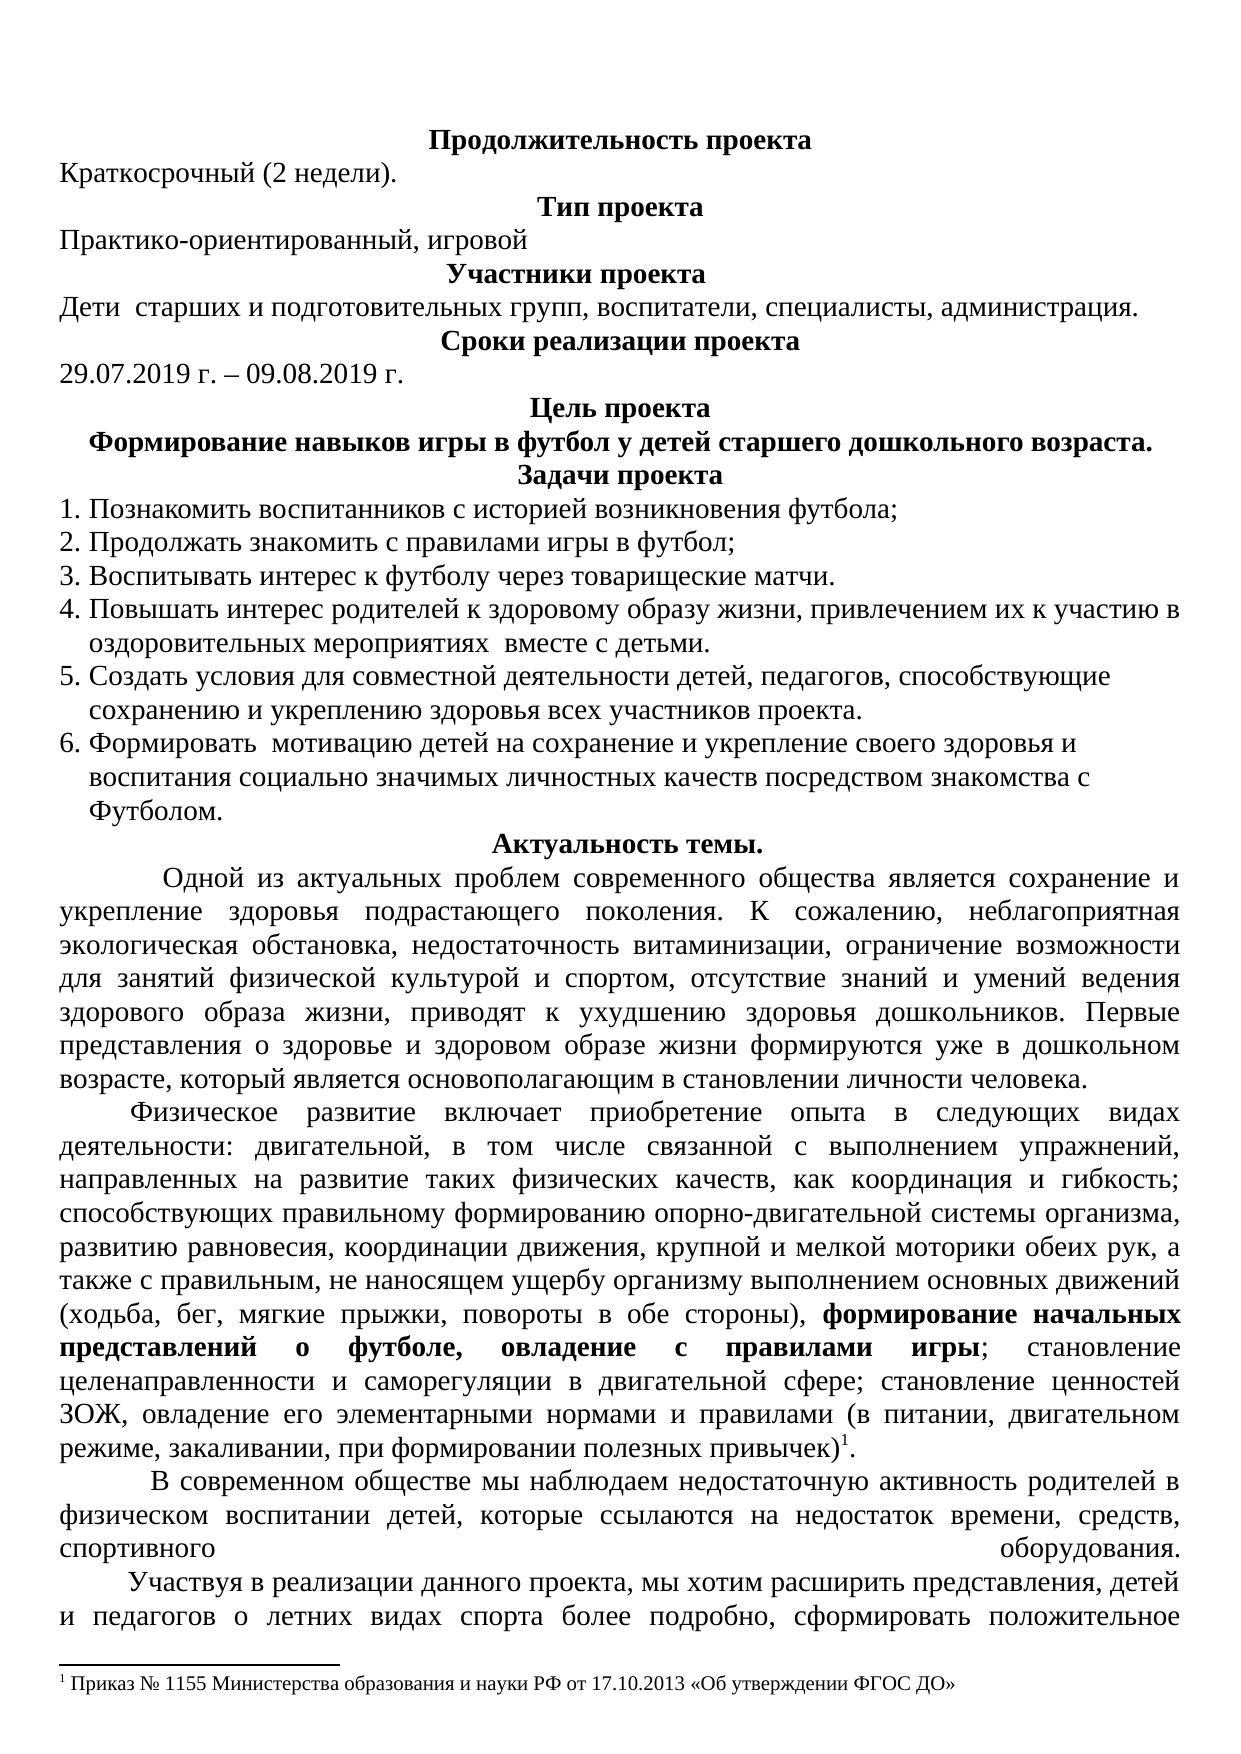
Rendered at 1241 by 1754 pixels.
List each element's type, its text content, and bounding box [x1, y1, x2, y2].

text Цель проекта [59, 390, 1181, 424]
list Создать условия для совместной деятельности детей, педагогов, способствующие сохранению и укреплению здоровья всех участников проекта. [59, 658, 1181, 726]
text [59, 1463, 1181, 1631]
text Тип проекта [59, 189, 1181, 222]
text Задачи проекта [59, 457, 1181, 491]
text 29.07.2019 г. – 09.08.2019 г. [59, 357, 1181, 390]
list Повышать интерес родителей к здоровому образу жизни, привлечением их к участию в оздоровительных мероприятиях вместе с детьми. [59, 591, 1181, 658]
text Сроки реализации проекта [59, 323, 1181, 357]
text Формирование навыков игры в футбол у детей старшего дошкольного возраста. [59, 424, 1181, 457]
text Актуальность темы. [59, 826, 1181, 860]
list Продолжать знакомить с правилами игры в футбол; [59, 524, 1181, 558]
list Формировать мотивацию детей на сохранение и укрепление своего здоровья и воспитания социально значимых личностных качеств посредством знакомства с Футболом. [59, 726, 1181, 826]
text Продолжительность проекта [59, 122, 1181, 155]
list Познакомить воспитанников с историей возникновения футбола; [59, 491, 1181, 524]
text Одной из актуальных проблем современного общества является сохранение и укрепление здоровья подрастающего поколения. К сожалению, неблагоприятная экологическая обстановка, недостаточность витаминизации, ограничение возможности для занятий физической культурой и спортом, отсутствие знаний и умений ведения здорового образа жизни, приводят к ухудшению здоровья дошкольников. Первые представления о здоровье и здоровом образе жизни формируются уже в дошкольном возрасте, который является основополагающим в становлении личности человека. [59, 860, 1181, 1094]
text Практико-ориентированный, игровой Участники проекта [59, 222, 1181, 289]
list Воспитывать интерес к футболу через товарищеские матчи. [59, 558, 1181, 591]
text Краткосрочный (2 недели). [59, 155, 1181, 189]
text Дети старших и подготовительных групп, воспитатели, специалисты, администрация. [59, 289, 1181, 323]
text Физическое развитие включает приобретение опыта в следующих видах деятельности: двигательной, в том числе связанной с выполнением упражнений, направленных на развитие таких физических качеств, как координация и гибкость; способствующих правильному формированию опорно-двигательной системы организма, развитию равновесия, координации движения, крупной и мелкой моторики обеих рук, а также с правильным, не наносящем ущербу организму выполнением основных движений (ходьба, бег, мягкие прыжки, повороты в обе стороны), формирование начальных представлений о футболе, овладение с правилами игры; становление целенаправленности и саморегуляции в двигательной сфере; становление ценностей ЗОЖ, овладение его элементарными нормами и правилами (в питании, двигательном режиме, закаливании, при формировании полезных привычек). [59, 1094, 1181, 1463]
